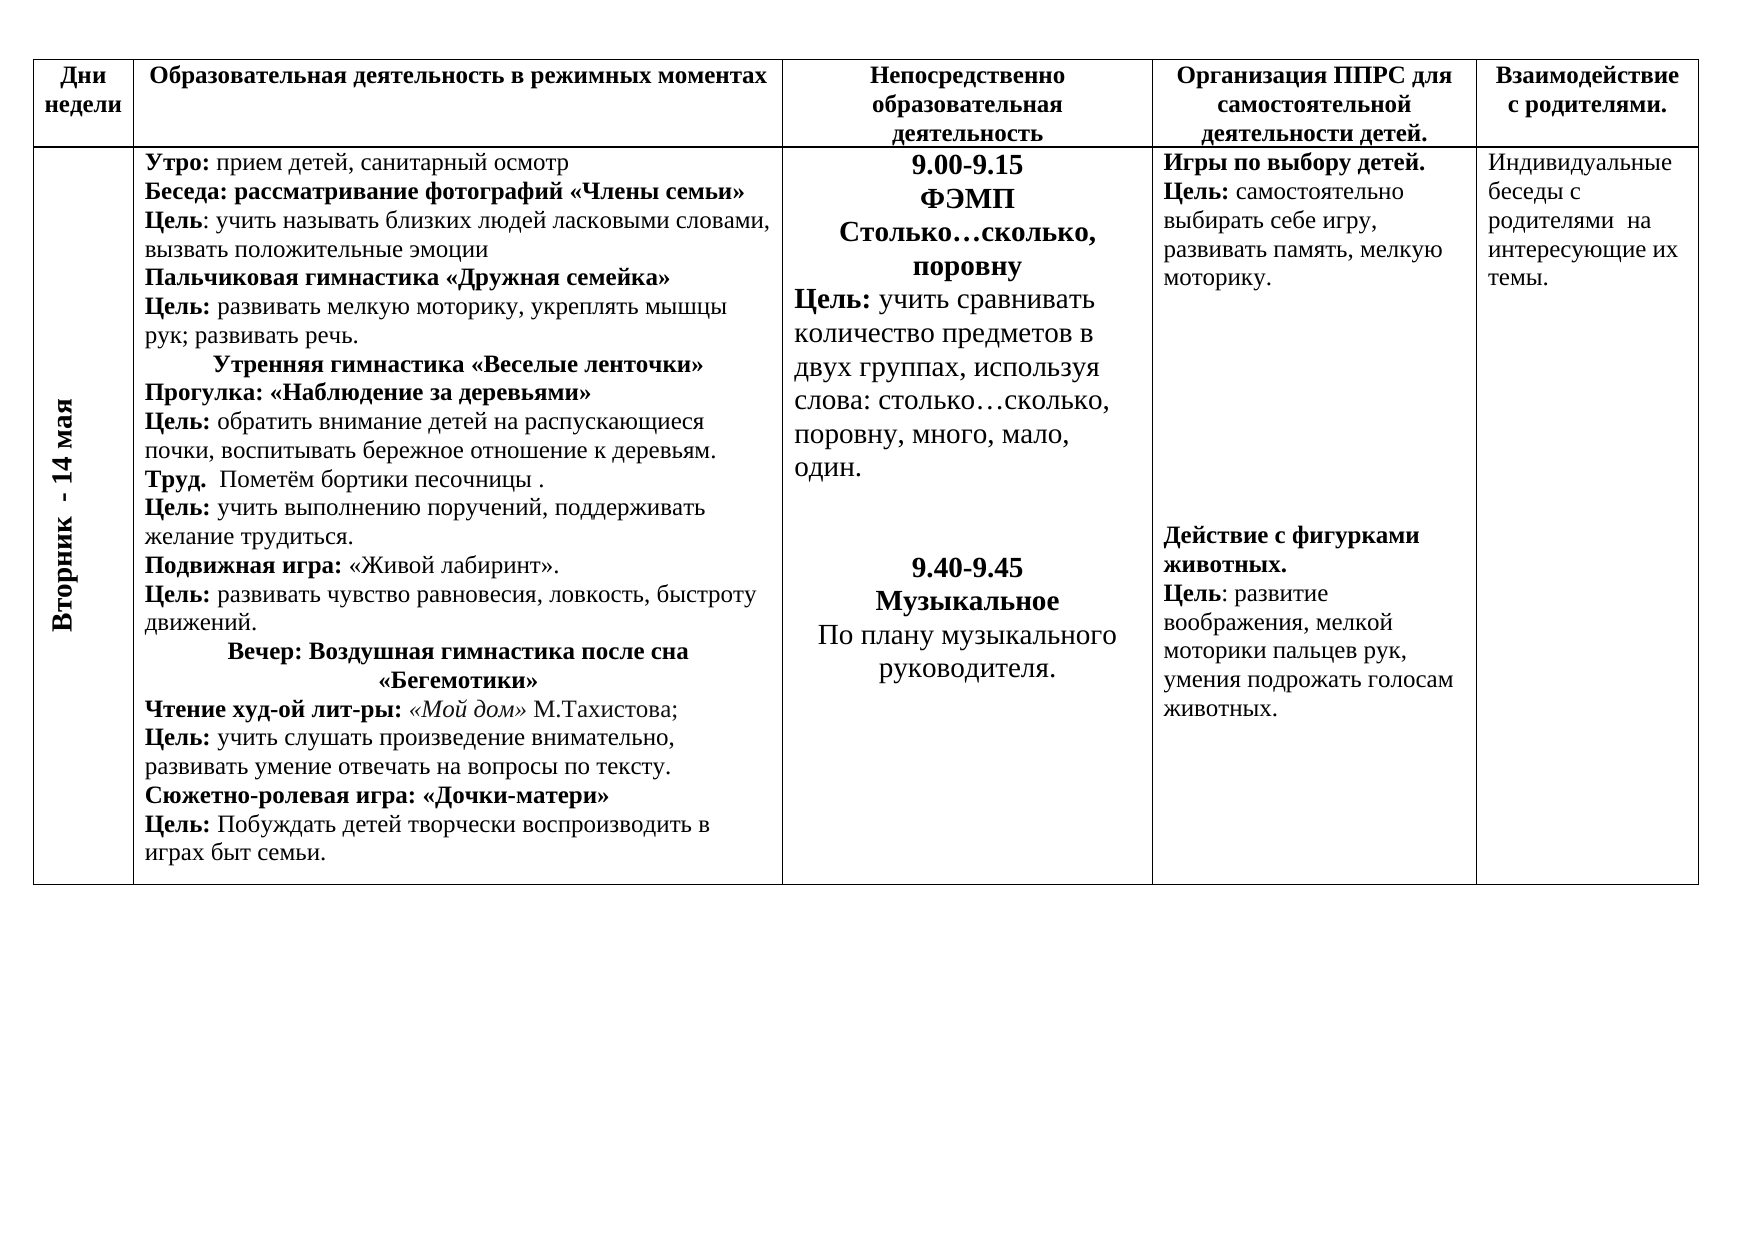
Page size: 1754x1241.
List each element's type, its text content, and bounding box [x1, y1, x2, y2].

table_cell Вторник - 14 мая [34, 148, 133, 884]
table_cell Индивидуальные беседы с родителями на интересующие их темы. [1477, 148, 1698, 884]
table_cell Утро: прием детей, санитарный осмотр Беседа: рассматривание фотографий «Члены семьи» Цель: учить называть близких людей ласковыми словами, вызвать положительные эмоции Пальчиковая гимнастика «Дружная семейка» Цель: развивать мелкую моторику, укреплять мышцы рук; развивать речь. Утренняя гимнастика «Веселые ленточки» Прогулка: «Наблюдение за деревьями» Цель: обратить внимание детей на распускающиеся почки, воспитывать бережное отношение к деревьям. Труд. Пометём бортики песочницы . Цель: учить выполнению поручений, поддерживать желание трудиться. Подвижная игра: «Живой лабиринт». Цель: развивать чувство равновесия, ловкость, быстроту движений. Вечер: Воздушная гимнастика после сна «Бегемотики» Чтение худ-ой лит-ры: «Мой дом» М.Тахистова; Цель: учить слушать произведение внимательно, развивать умение отвечать на вопросы по тексту. Сюжетно-ролевая игра: «Дочки-матери» Цель: Побуждать детей творчески воспроизводить в играх быт семьи. [134, 148, 782, 884]
table_header Непосредственно образовательная деятельность [783, 60, 1152, 146]
table_header Организация ППРС для самостоятельной деятельности детей. [1153, 60, 1476, 146]
table_cell 9.00-9.15 ФЭМП Столько…сколько, поровну Цель: учить сравнивать количество предметов в двух группах, используя слова: столько…сколько, поровну, много, мало, один. 9.40-9.45 Музыкальное По плану музыкального руководителя. [783, 148, 1152, 884]
table_header Взаимодействие с родителями. [1477, 60, 1698, 146]
table_header Образовательная деятельность в режимных моментах [134, 60, 782, 146]
table_header Дни недели [34, 60, 133, 146]
table_cell Игры по выбору детей. Цель: самостоятельно выбирать себе игру, развивать память, мелкую моторику. Действие с фигурками животных. Цель: развитие воображения, мелкой моторики пальцев рук, умения подрожать голосам животных. [1153, 148, 1476, 884]
